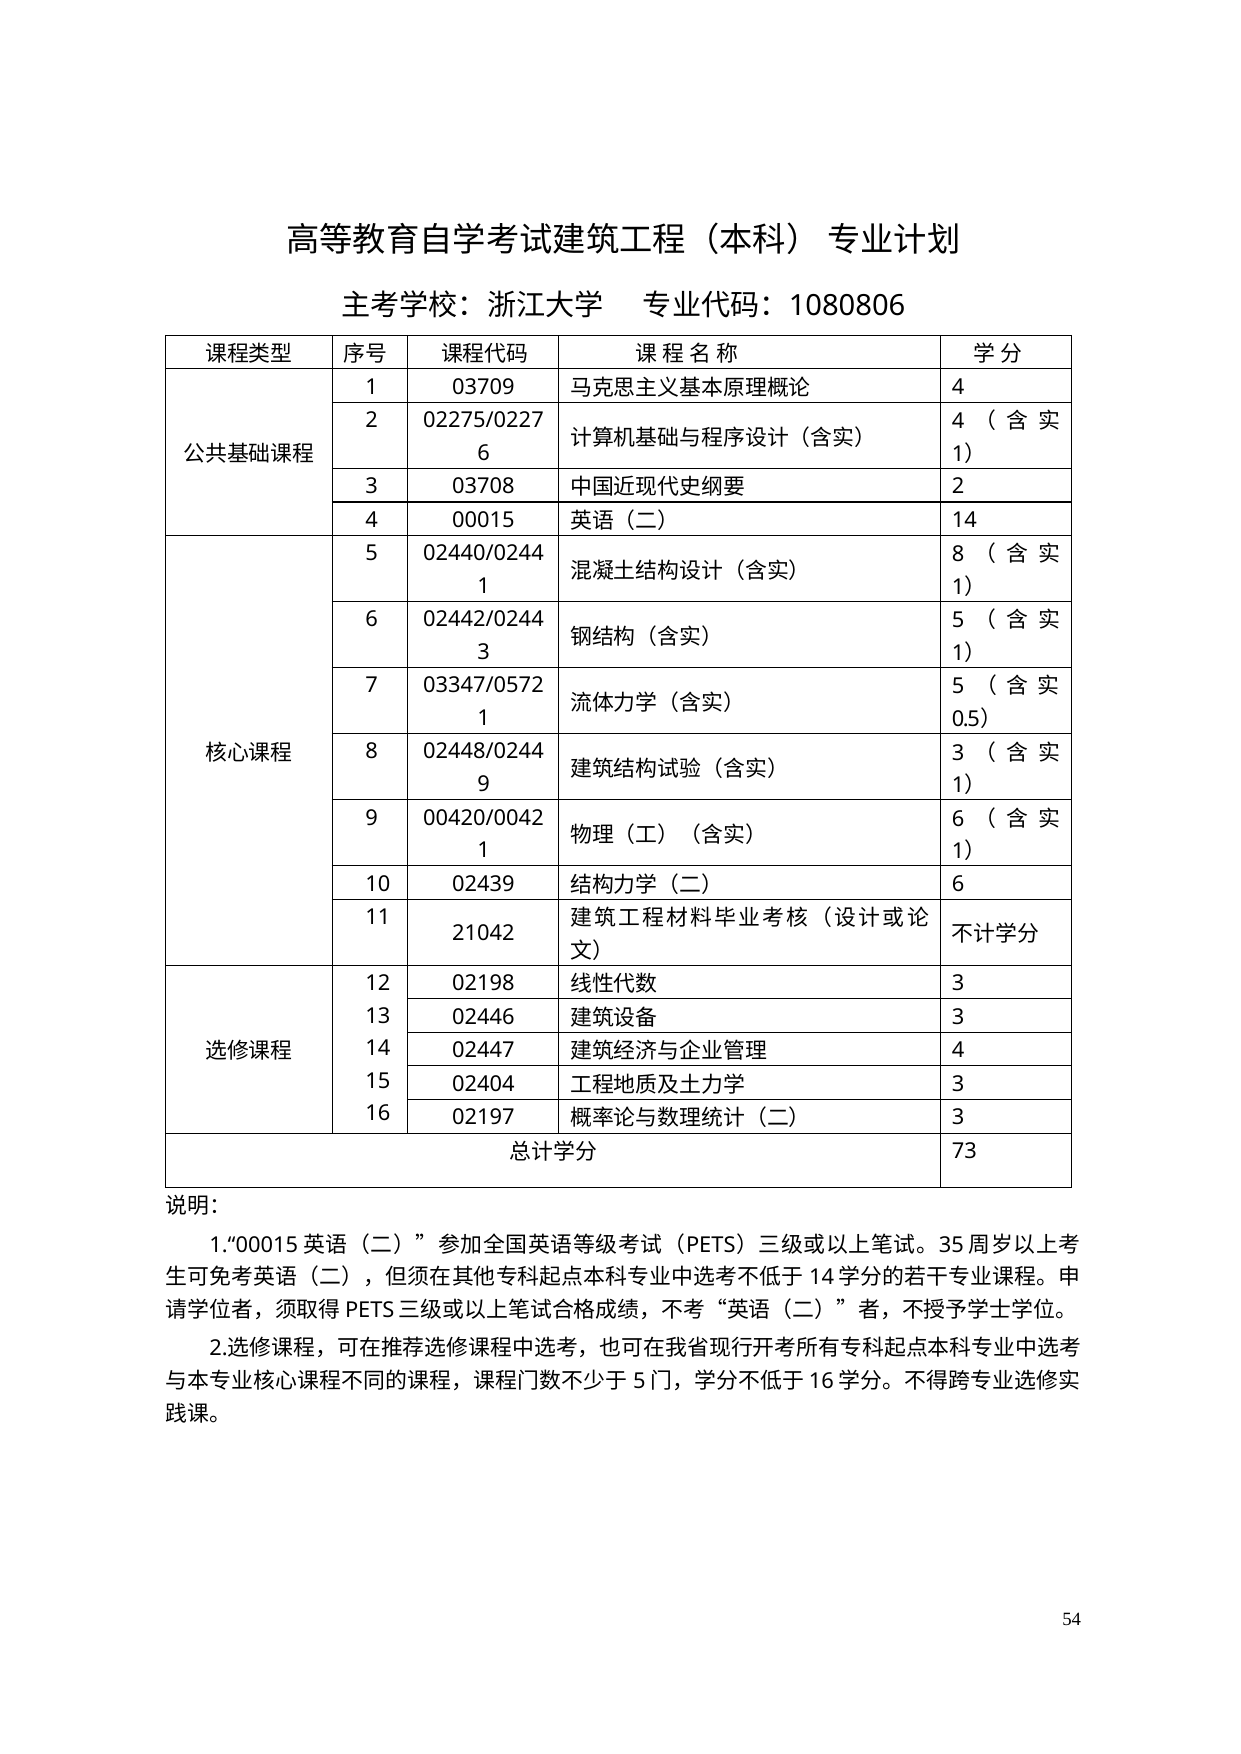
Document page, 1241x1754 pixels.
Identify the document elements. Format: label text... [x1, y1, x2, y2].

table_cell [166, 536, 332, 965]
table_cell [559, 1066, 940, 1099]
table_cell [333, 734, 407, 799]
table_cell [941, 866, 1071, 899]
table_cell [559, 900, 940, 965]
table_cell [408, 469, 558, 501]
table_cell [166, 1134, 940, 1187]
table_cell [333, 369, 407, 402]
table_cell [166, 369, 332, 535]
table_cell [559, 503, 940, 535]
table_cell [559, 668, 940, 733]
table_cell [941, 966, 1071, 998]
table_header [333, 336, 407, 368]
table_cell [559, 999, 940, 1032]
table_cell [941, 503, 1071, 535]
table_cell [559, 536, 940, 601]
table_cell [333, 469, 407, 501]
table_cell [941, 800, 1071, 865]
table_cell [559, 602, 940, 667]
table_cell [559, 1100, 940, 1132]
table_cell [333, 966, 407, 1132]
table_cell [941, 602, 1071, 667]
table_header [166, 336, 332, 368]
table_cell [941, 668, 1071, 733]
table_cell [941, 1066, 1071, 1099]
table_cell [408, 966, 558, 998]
text 1.“00015英语（二）”参加全国英语等级考试（PETS）三级或以上笔试。35周岁以上考生可免考英语（二），但须在其他专科起点本科专业中选考不低于14学分的若干专业课程。申请学位者，须取得PETS三级或以上笔试合格成绩，不考“英语（二）”者，不授予学士学位。 [165, 1226, 1081, 1324]
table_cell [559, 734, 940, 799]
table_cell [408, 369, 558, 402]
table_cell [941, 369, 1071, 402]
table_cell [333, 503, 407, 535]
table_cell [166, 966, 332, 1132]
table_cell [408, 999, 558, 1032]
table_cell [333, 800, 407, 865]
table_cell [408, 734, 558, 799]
text 说明： [165, 1188, 1081, 1220]
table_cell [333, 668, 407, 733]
text 主考学校：浙江大学 专业代码：1080806 [165, 270, 1081, 335]
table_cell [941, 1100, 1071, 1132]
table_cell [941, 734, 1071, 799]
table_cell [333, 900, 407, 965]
text 2.选修课程，可在推荐选修课程中选考，也可在我省现行开考所有专科起点本科专业中选考与本专业核心课程不同的课程，课程门数不少于5门，学分不低于16学分。不得跨专业选修实践课。 [165, 1330, 1081, 1428]
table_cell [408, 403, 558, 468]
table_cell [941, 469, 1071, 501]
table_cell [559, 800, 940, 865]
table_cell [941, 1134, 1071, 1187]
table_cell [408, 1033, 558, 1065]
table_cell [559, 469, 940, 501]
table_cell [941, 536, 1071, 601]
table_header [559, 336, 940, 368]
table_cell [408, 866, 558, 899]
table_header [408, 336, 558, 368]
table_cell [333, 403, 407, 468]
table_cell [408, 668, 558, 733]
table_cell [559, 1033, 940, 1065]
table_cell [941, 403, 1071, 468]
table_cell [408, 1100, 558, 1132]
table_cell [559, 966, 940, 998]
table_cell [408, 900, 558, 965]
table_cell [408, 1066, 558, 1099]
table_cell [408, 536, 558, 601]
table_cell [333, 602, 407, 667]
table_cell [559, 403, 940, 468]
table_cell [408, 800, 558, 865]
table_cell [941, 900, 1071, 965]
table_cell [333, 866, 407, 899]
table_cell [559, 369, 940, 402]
text 高等教育自学考试建筑工程（本科） 专业计划 [165, 205, 1081, 270]
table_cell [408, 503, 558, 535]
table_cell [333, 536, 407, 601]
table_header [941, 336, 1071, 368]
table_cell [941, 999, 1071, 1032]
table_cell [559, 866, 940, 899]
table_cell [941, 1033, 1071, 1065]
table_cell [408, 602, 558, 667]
